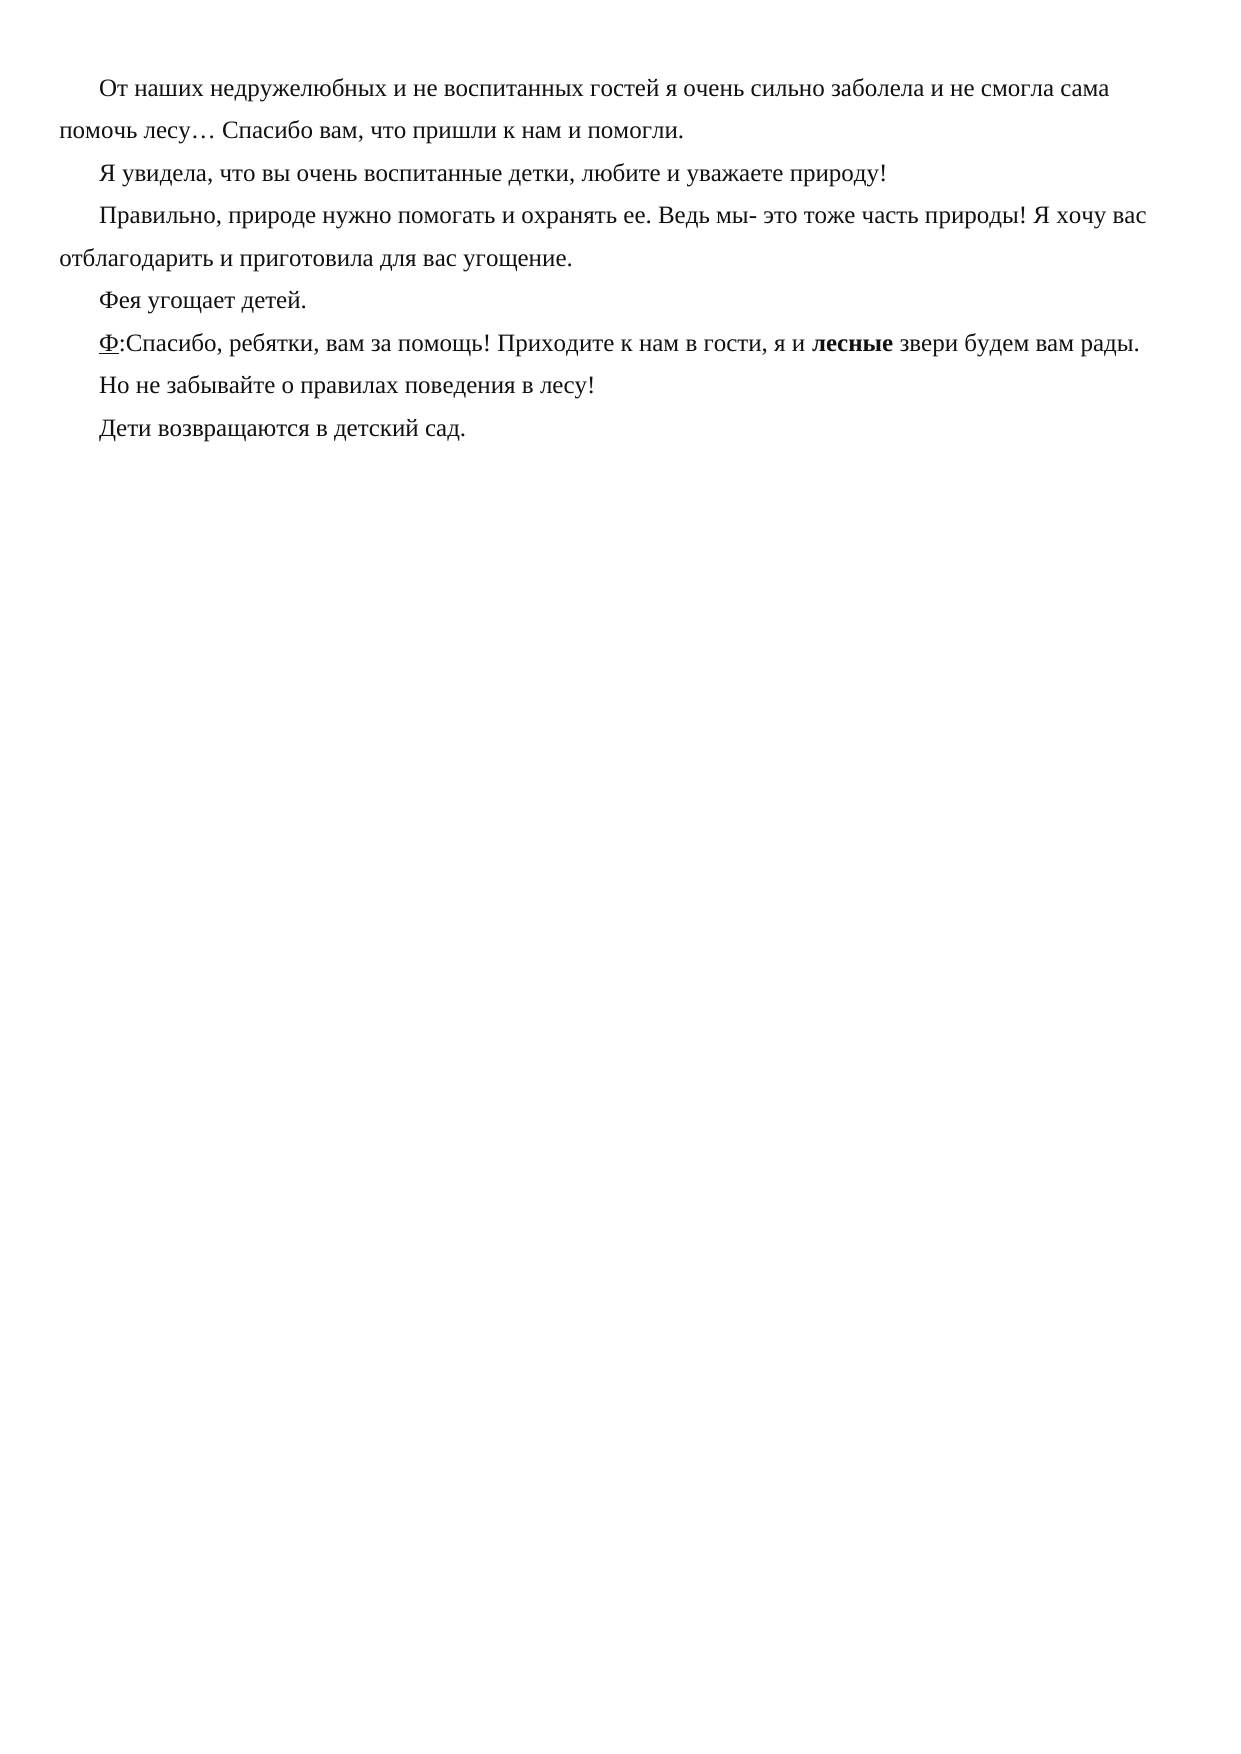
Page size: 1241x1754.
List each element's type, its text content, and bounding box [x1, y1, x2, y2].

text Фея угощает детей. [59, 272, 1152, 314]
text Я увидела, что вы очень воспитанные детки, любите и уважаете природу! [59, 144, 1152, 187]
text От наших недружелюбных и не воспитанных гостей я очень сильно заболела и не смогла сама помочь лесу… Спасибо вам, что пришли к нам и помогли. [59, 59, 1152, 144]
text Но не забывайте о правилах поведения в лесу! [59, 357, 1152, 399]
text Дети возвращаются в детский сад. [59, 399, 1152, 442]
text Правильно, природе нужно помогать и охранять ее. Ведь мы- это тоже часть природы! Я хочу вас отблагодарить и приготовила для вас угощение. [59, 187, 1152, 272]
text Ф:Спасибо, ребятки, вам за помощь! Приходите к нам в гости, я и лесные звери будем вам рады. [59, 314, 1152, 357]
